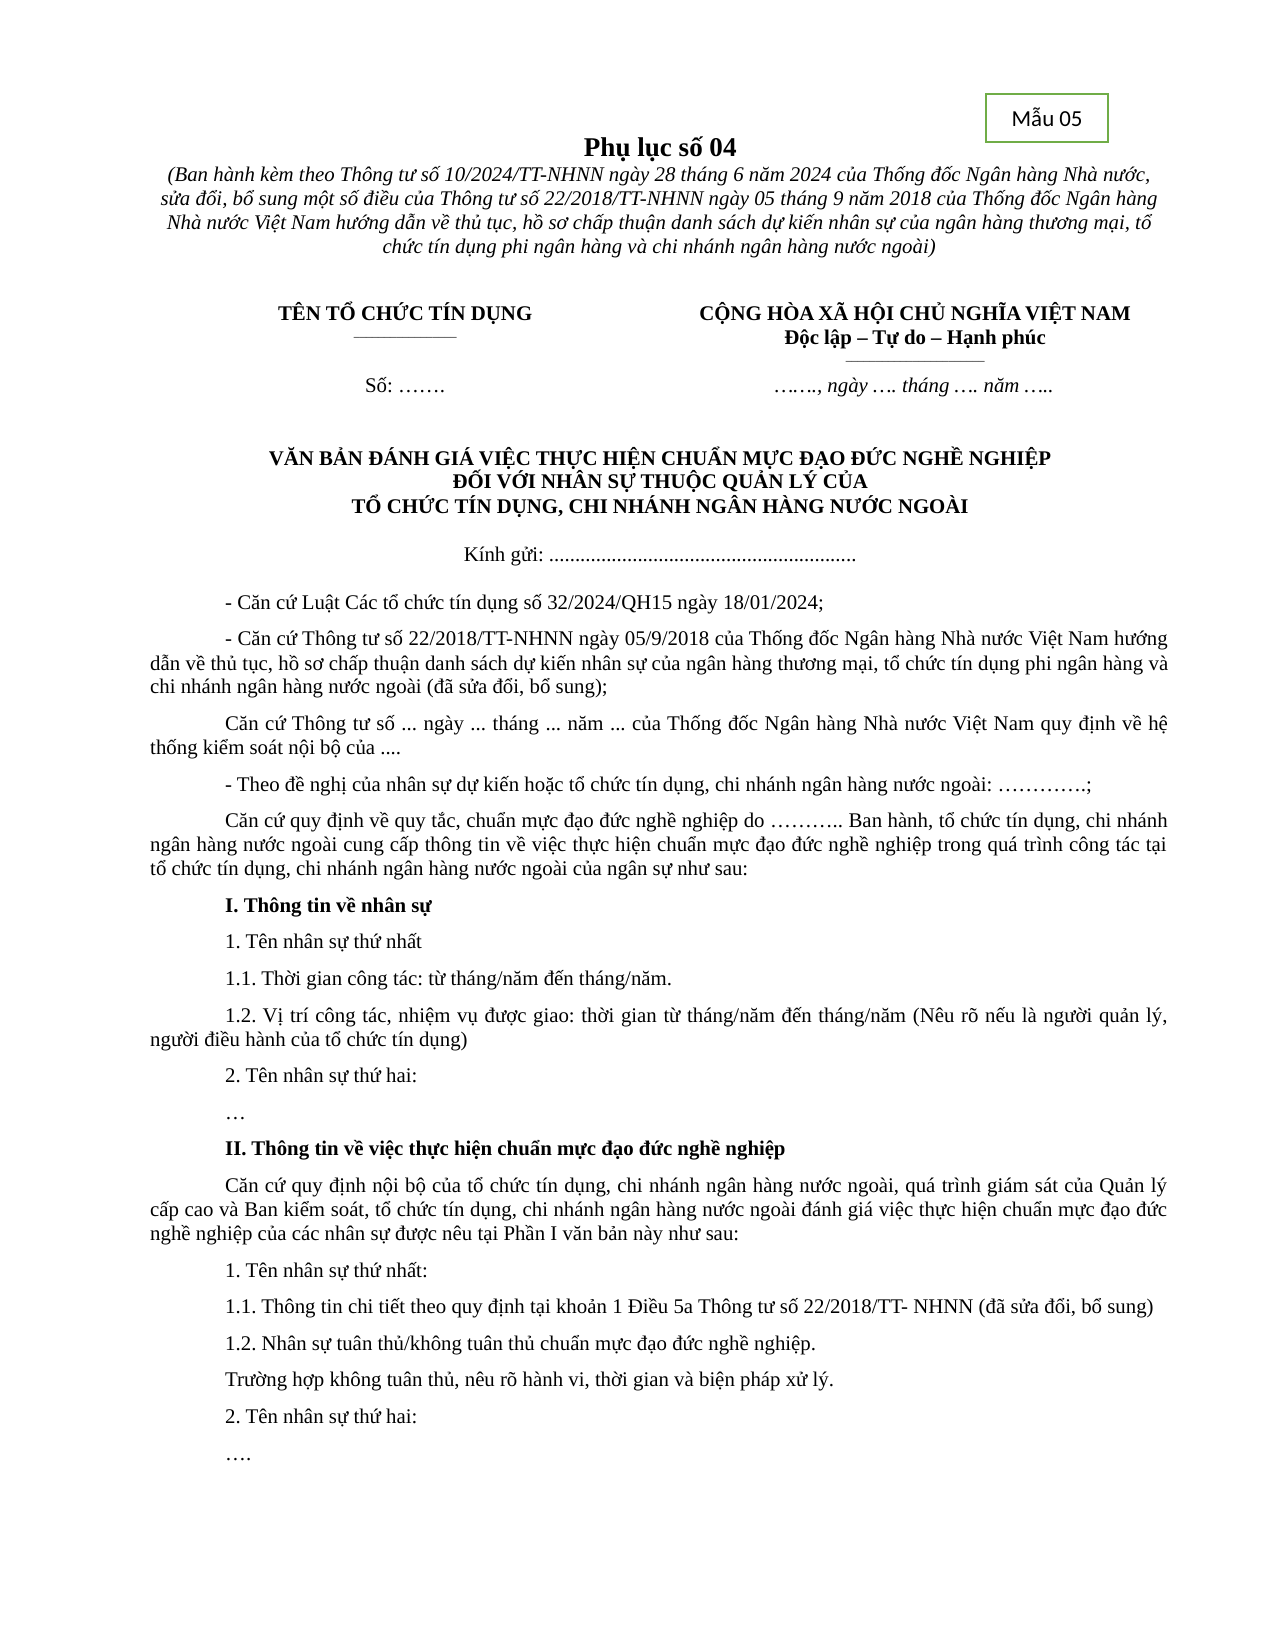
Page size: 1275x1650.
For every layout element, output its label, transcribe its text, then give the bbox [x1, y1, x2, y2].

text - Căn cứ Luật Các tổ chức tín dụng số 32/2024/QH15 ngày 18/01/2024; [150, 590, 1170, 614]
text Trường hợp không tuân thủ, nêu rõ hành vi, thời gian và biện pháp xử lý. [150, 1367, 1170, 1391]
text 2. Tên nhân sự thứ hai: [150, 1404, 1170, 1428]
table_header CỘNG HÒA XÃ HỘI CHỦ NGHĨA VIỆT NAM Độc lập – Tự do – Hạnh phúc _______________________ [660, 301, 1170, 373]
text 2. Tên nhân sự thứ hai: [150, 1063, 1170, 1087]
table_cell Số: ……. [150, 373, 660, 397]
text Căn cứ Thông tư số ... ngày ... tháng ... năm ... của Thống đốc Ngân hàng Nhà nước Việt Nam quy định về hệ thống kiểm soát nội bộ của .... [150, 711, 1170, 759]
table_cell ……., ngày …. tháng …. năm ….. [660, 373, 1170, 397]
text Căn cứ quy định nội bộ của tổ chức tín dụng, chi nhánh ngân hàng nước ngoài, quá trình giám sát của Quản lý cấp cao và Ban kiểm soát, tổ chức tín dụng, chi nhánh ngân hàng nước ngoài đánh giá việc thực hiện chuẩn mực đạo đức nghề nghiệp của các nhân sự được nêu tại Phần I văn bản này như sau: [150, 1173, 1170, 1245]
text Căn cứ quy định về quy tắc, chuẩn mực đạo đức nghề nghiệp do ……….. Ban hành, tổ chức tín dụng, chi nhánh ngân hàng nước ngoài cung cấp thông tin về việc thực hiện chuẩn mực đạo đức nghề nghiệp trong quá trình công tác tại tổ chức tín dụng, chi nhánh ngân hàng nước ngoài của ngân sự như sau: [150, 808, 1170, 880]
text 1. Tên nhân sự thứ nhất: [150, 1258, 1170, 1282]
text Kính gửi: [150, 542, 1170, 566]
text 1. Tên nhân sự thứ nhất [150, 929, 1170, 953]
text - Căn cứ Thông tư số 22/2018/TT-NHNN ngày 05/9/2018 của Thống đốc Ngân hàng Nhà nước Việt Nam hướng dẫn về thủ tục, hồ sơ chấp thuận danh sách dự kiến nhân sự của ngân hàng thương mại, tổ chức tín dụng phi ngân hàng và chi nhánh ngân hàng nước ngoài (đã sửa đổi, bổ sung); [150, 626, 1170, 698]
text 1.2. Nhân sự tuân thủ/không tuân thủ chuẩn mực đạo đức nghề nghiệp. [150, 1331, 1170, 1355]
text Phụ lục số 04 [150, 131, 1170, 162]
text 1.1. Thời gian công tác: từ tháng/năm đến tháng/năm. [150, 966, 1170, 990]
text VĂN BẢN ĐÁNH GIÁ VIỆC THỰC HIỆN CHUẨN MỰC ĐẠO ĐỨC NGHỀ NGHIỆP ĐỐI VỚI NHÂN SỰ THUỘC QUẢN LÝ CỦA TỔ CHỨC TÍN DỤNG, CHI NHÁNH NGÂN HÀNG NƯỚC NGOÀI [150, 445, 1170, 518]
text …. [150, 1440, 1170, 1464]
table_header TÊN TỔ CHỨC TÍN DỤNG _________________ [150, 301, 660, 373]
text II. Thông tin về việc thực hiện chuẩn mực đạo đức nghề nghiệp [150, 1136, 1170, 1160]
text 1.2. Vị trí công tác, nhiệm vụ được giao: thời gian từ tháng/năm đến tháng/năm (Nêu rõ nếu là người quản lý, người điều hành của tổ chức tín dụng) [150, 1003, 1170, 1051]
text I. Thông tin về nhân sự [150, 893, 1170, 917]
text - Theo đề nghị của nhân sự dự kiến hoặc tổ chức tín dụng, chi nhánh ngân hàng nước ngoài: ………….; [150, 772, 1170, 796]
text 1.1. Thông tin chi tiết theo quy định tại khoản 1 Điều 5a Thông tư số 22/2018/TT- NHNN (đã sửa đổi, bổ sung) [150, 1294, 1170, 1318]
text … [150, 1100, 1170, 1124]
text (Ban hành kèm theo Thông tư số 10/2024/TT-NHNN ngày 28 tháng 6 năm 2024 của Thống đốc Ngân hàng Nhà nước, sửa đổi, bổ sung một số điều của Thông tư số 22/2018/TT-NHNN ngày 05 tháng 9 năm 2018 của Thống đốc Ngân hàng Nhà nước Việt Nam hướng dẫn về thủ tục, hồ sơ chấp thuận danh sách dự kiến nhân sự của ngân hàng thương mại, tổ chức tín dụng phi ngân hàng và chi nhánh ngân hàng nước ngoài) [150, 162, 1170, 258]
